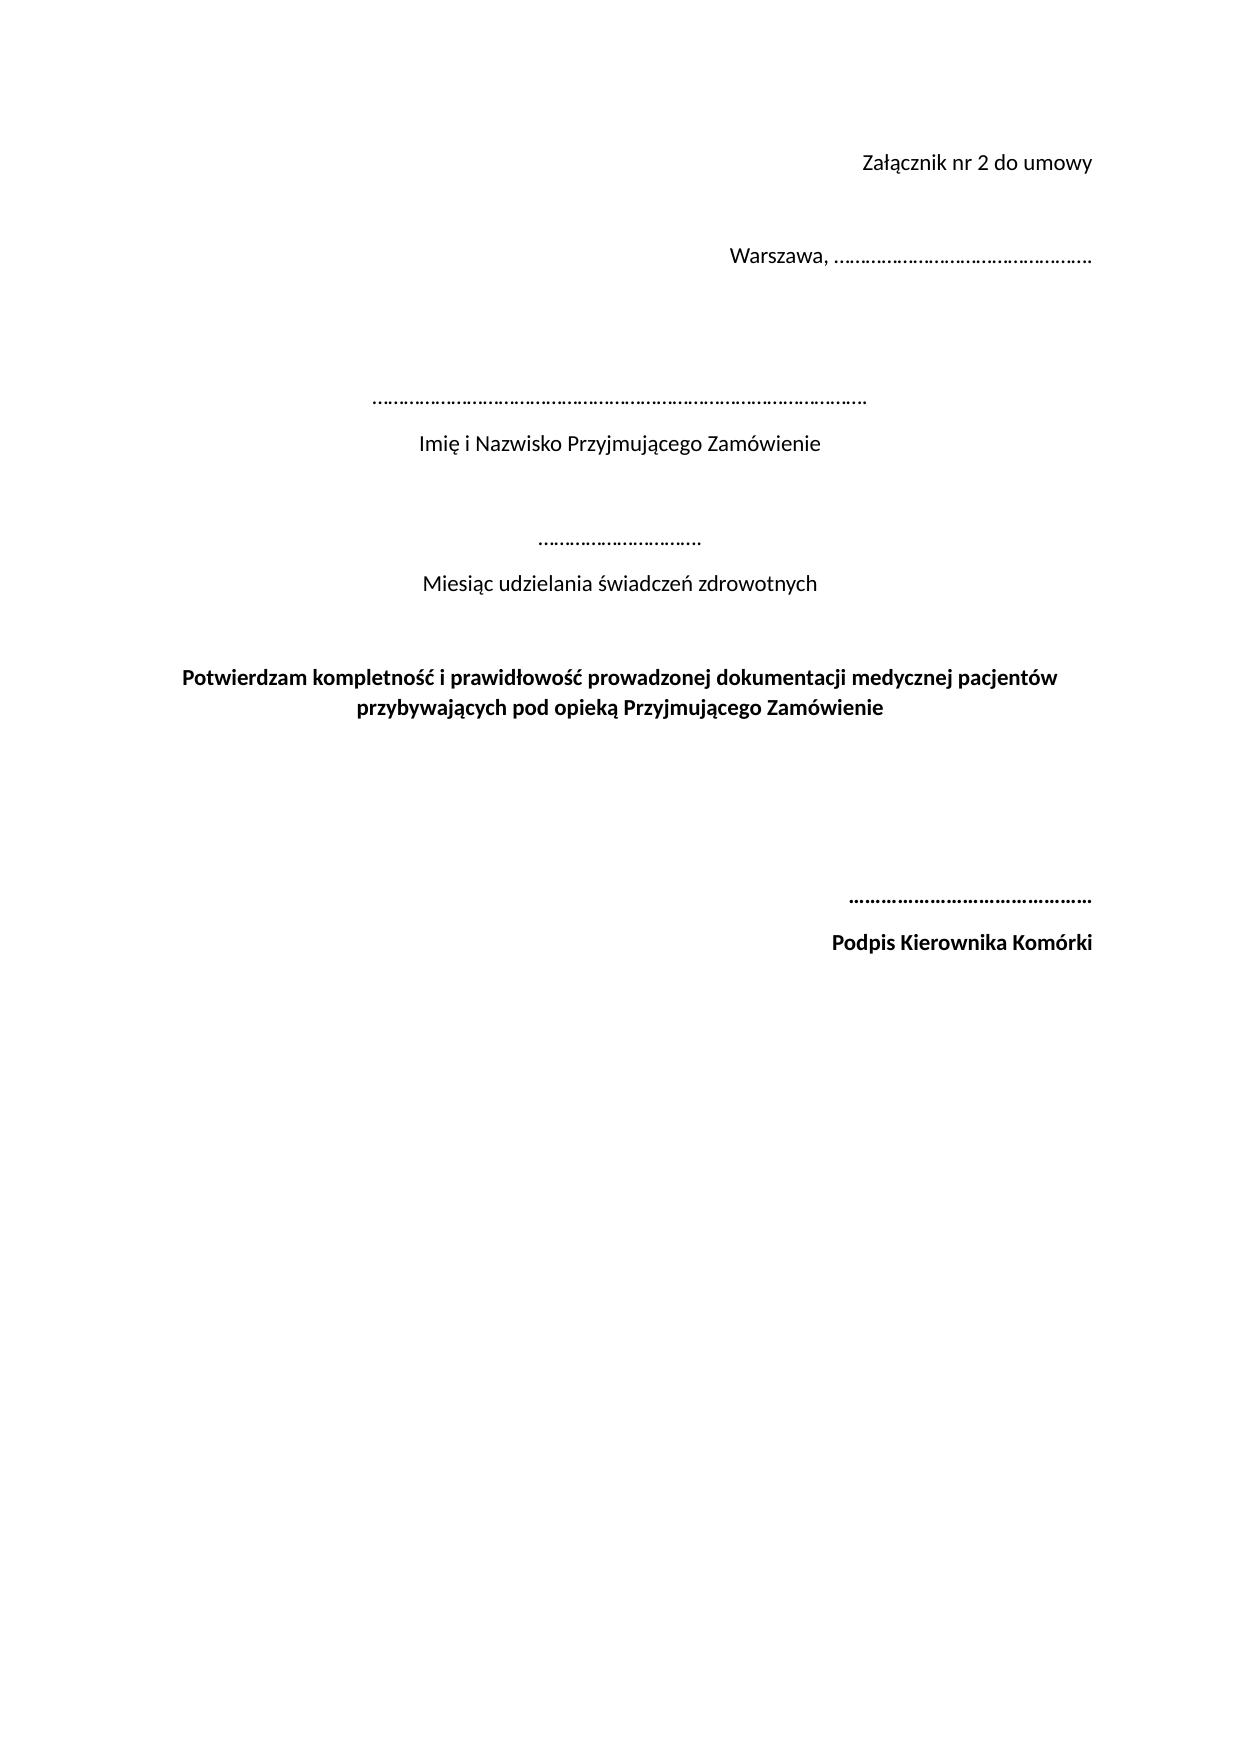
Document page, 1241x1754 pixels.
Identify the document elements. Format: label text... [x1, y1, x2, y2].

text Załącznik nr 2 do umowy [148, 148, 1093, 176]
text Potwierdzam kompletność i prawidłowość prowadzonej dokumentacji medycznej pacjentów przybywających pod opieką Przyjmującego Zamówienie [148, 663, 1093, 721]
text Podpis Kierownika Komórki [148, 928, 1093, 956]
text Imię i Nazwisko Przyjmującego Zamówienie [148, 429, 1093, 457]
text Warszawa, …………………………………………. [148, 241, 1093, 269]
text …………………………………………………………………………………. [148, 382, 1093, 410]
text Miesiąc udzielania świadczeń zdrowotnych [148, 569, 1093, 597]
text ……………………………………… [148, 881, 1093, 909]
text …………………………. [148, 523, 1093, 551]
